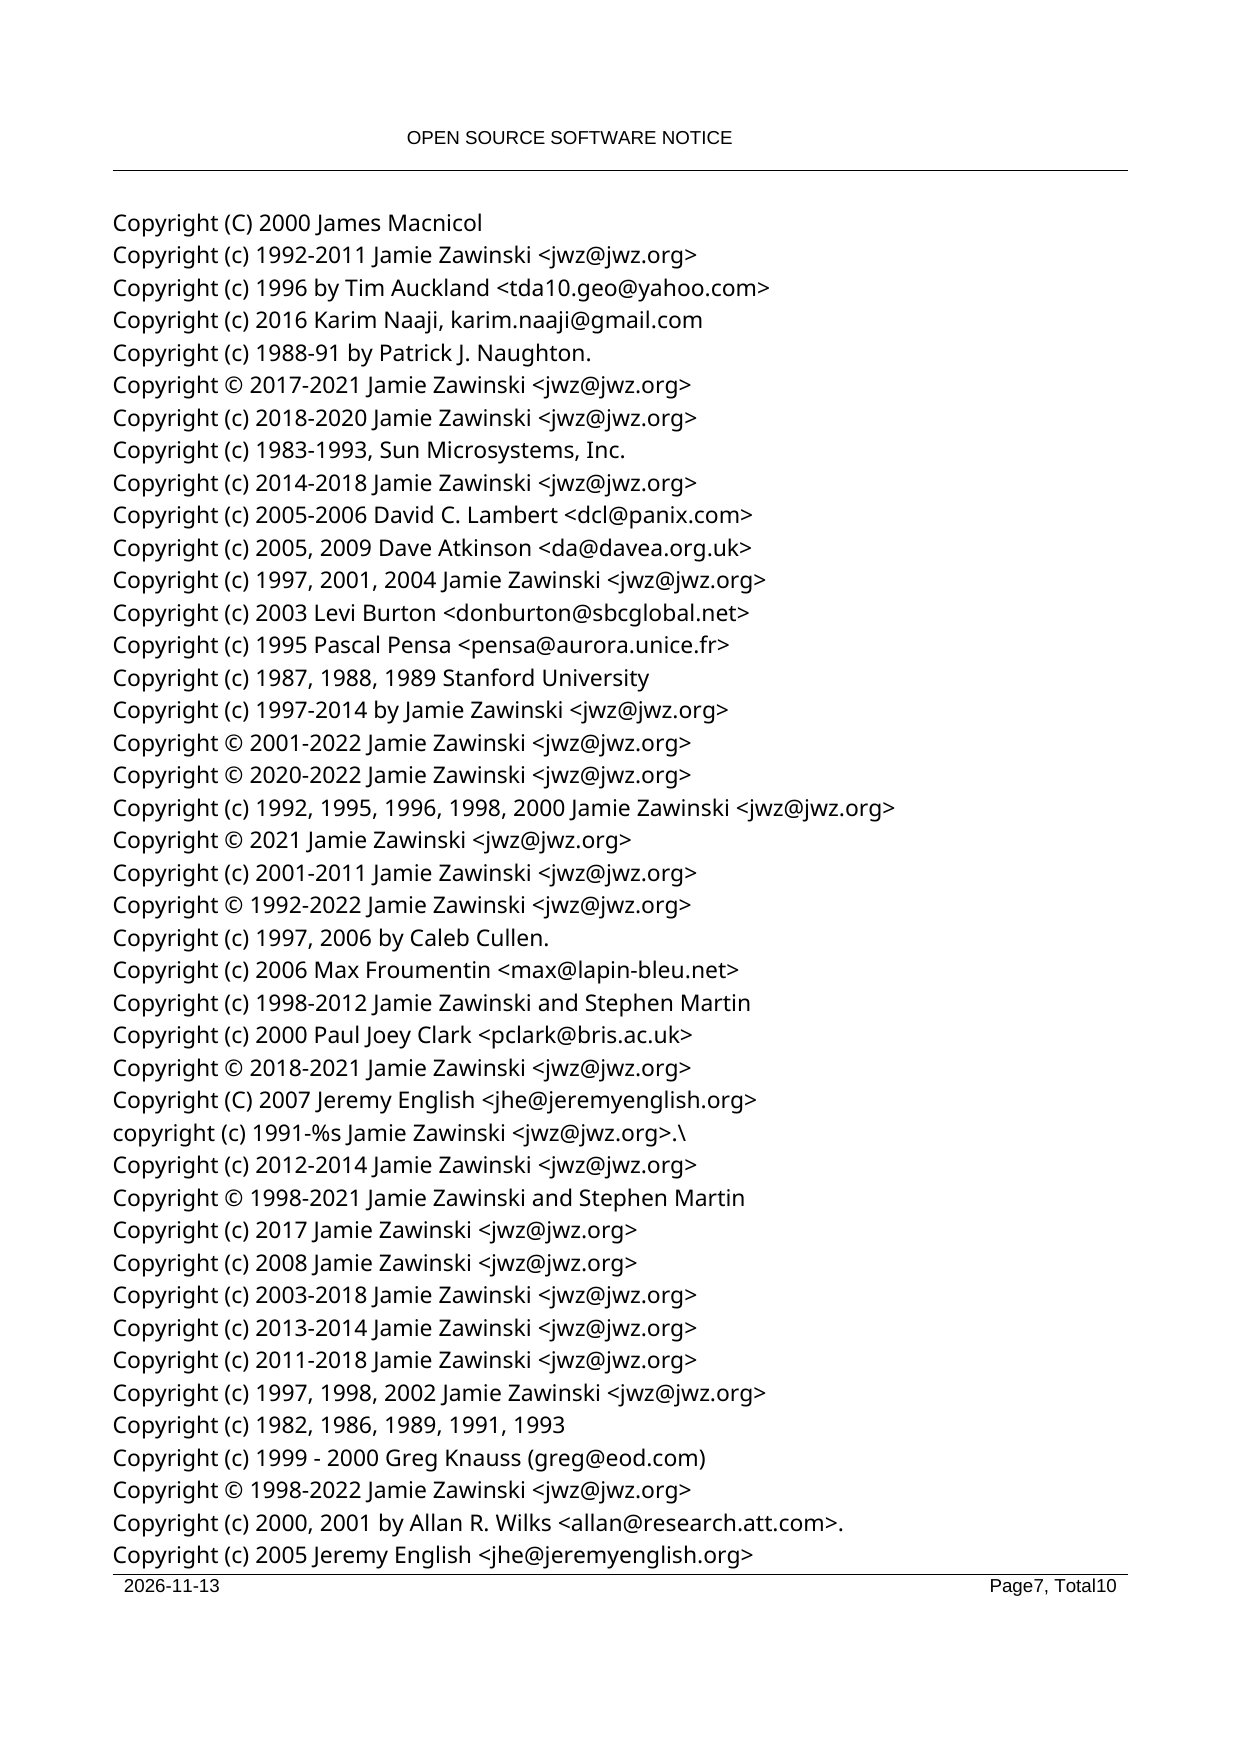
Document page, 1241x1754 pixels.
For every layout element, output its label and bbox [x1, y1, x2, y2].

text [112, 206, 1128, 1571]
